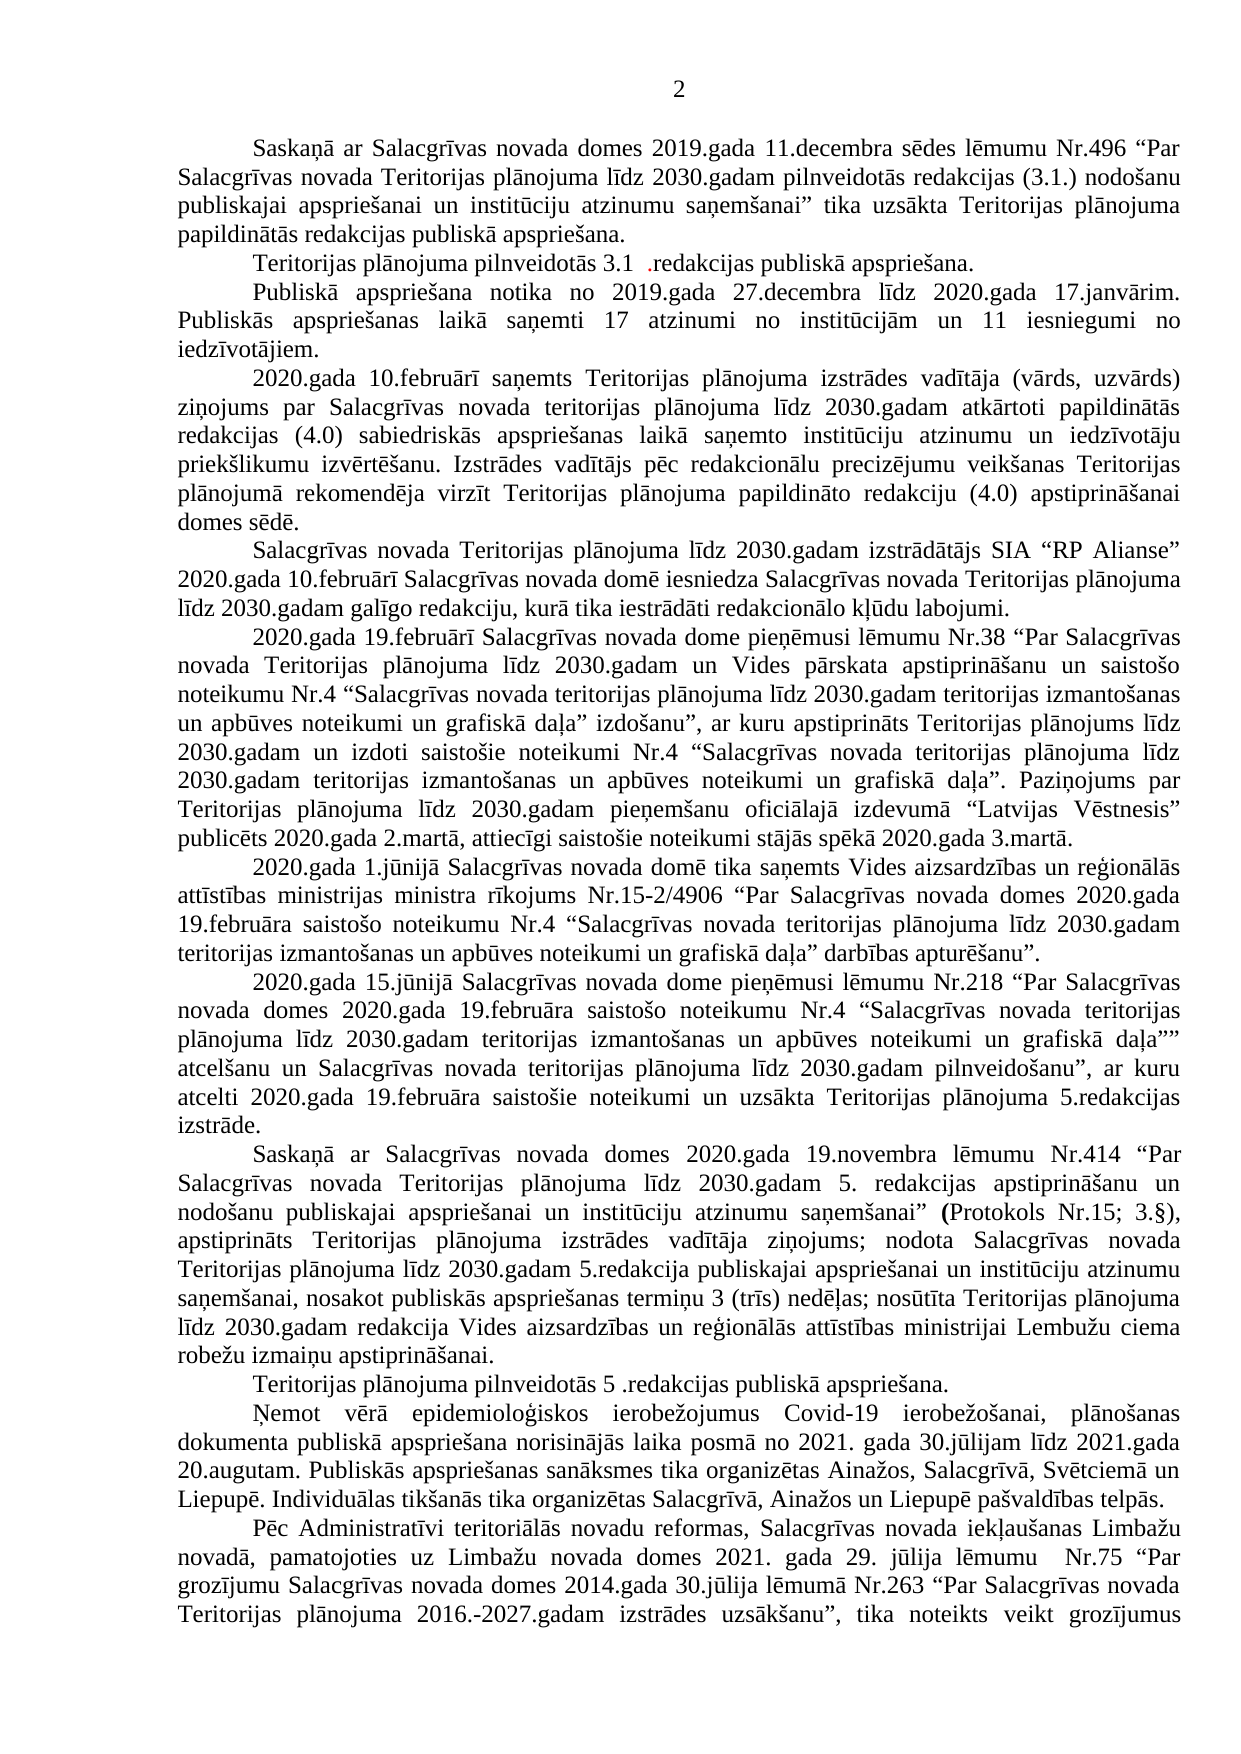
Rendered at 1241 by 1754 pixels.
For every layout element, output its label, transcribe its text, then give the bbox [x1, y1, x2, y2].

text Salacgrīvas novada Teritorijas plānojuma līdz 2030.gadam izstrādātājs SIA “RP Alianse” 2020.gada 10.februārī Salacgrīvas novada domē iesniedza Salacgrīvas novada Teritorijas plānojuma līdz 2030.gadam galīgo redakciju, kurā tika iestrādāti redakcionālo kļūdu labojumi. [177, 536, 1181, 622]
text Saskaņā ar Salacgrīvas novada domes 2020.gada 19.novembra lēmumu Nr.414 “Par Salacgrīvas novada Teritorijas plānojuma līdz 2030.gadam 5. redakcijas apstiprināšanu un nodošanu publiskajai apspriešanai un institūciju atzinumu saņemšanai” (Protokols Nr.15; 3.§), apstiprināts Teritorijas plānojuma izstrādes vadītāja ziņojums; nodota Salacgrīvas novada Teritorijas plānojuma līdz 2030.gadam 5.redakcija publiskajai apspriešanai un institūciju atzinumu saņemšanai, nosakot publiskās apspriešanas termiņu 3 (trīs) nedēļas; nosūtīta Teritorijas plānojuma līdz 2030.gadam redakcija Vides aizsardzības un reģionālās attīstības ministrijai Lembužu ciema robežu izmaiņu apstiprināšanai. [177, 1139, 1181, 1369]
text 2020.gada 10.februārī saņemts Teritorijas plānojuma izstrādes vadītāja (vārds, uzvārds) ziņojums par Salacgrīvas novada teritorijas plānojuma līdz 2030.gadam atkārtoti papildinātās redakcijas (4.0) sabiedriskās apspriešanas laikā saņemto institūciju atzinumu un iedzīvotāju priekšlikumu izvērtēšanu. Izstrādes vadītājs pēc redakcionālu precizējumu veikšanas Teritorijas plānojumā rekomendēja virzīt Teritorijas plānojuma papildināto redakciju (4.0) apstiprināšanai domes sēdē. [177, 363, 1181, 536]
text Ņemot vērā epidemioloģiskos ierobežojumus Covid-19 ierobežošanai, plānošanas dokumenta publiskā apspriešana norisinājās laika posmā no 2021. gada 30.jūlijam līdz 2021.gada 20.augutam. Publiskās apspriešanas sanāksmes tika organizētas Ainažos, Salacgrīvā, Svētciemā un Liepupē. Individuālas tikšanās tika organizētas Salacgrīvā, Ainažos un Liepupē pašvaldības telpās. [177, 1398, 1181, 1513]
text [177, 1513, 1181, 1628]
text 2020.gada 1.jūnijā Salacgrīvas novada domē tika saņemts Vides aizsardzības un reģionālās attīstības ministrijas ministra rīkojums Nr.15-2/4906 “Par Salacgrīvas novada domes 2020.gada 19.februāra saistošo noteikumu Nr.4 “Salacgrīvas novada teritorijas plānojuma līdz 2030.gadam teritorijas izmantošanas un apbūves noteikumi un grafiskā daļa” darbības apturēšanu”. [177, 852, 1181, 967]
text 2020.gada 15.jūnijā Salacgrīvas novada dome pieņēmusi lēmumu Nr.218 “Par Salacgrīvas novada domes 2020.gada 19.februāra saistošo noteikumu Nr.4 “Salacgrīvas novada teritorijas plānojuma līdz 2030.gadam teritorijas izmantošanas un apbūves noteikumi un grafiskā daļa”” atcelšanu un Salacgrīvas novada teritorijas plānojuma līdz 2030.gadam pilnveidošanu”, ar kuru atcelti 2020.gada 19.februāra saistošie noteikumi un uzsākta Teritorijas plānojuma 5.redakcijas izstrāde. [177, 967, 1181, 1139]
text Publiskā apspriešana notika no 2019.gada 27.decembra līdz 2020.gada 17.janvārim. Publiskās apspriešanas laikā saņemti 17 atzinumi no institūcijām un 11 iesniegumi no iedzīvotājiem. [177, 277, 1181, 363]
list Teritorijas plānojuma pilnveidotās 5 .redakcijas publiskā apspriešana. [177, 1369, 1181, 1398]
text Saskaņā ar Salacgrīvas novada domes 2019.gada 11.decembra sēdes lēmumu Nr.496 “Par Salacgrīvas novada Teritorijas plānojuma līdz 2030.gadam pilnveidotās redakcijas (3.1.) nodošanu publiskajai apspriešanai un institūciju atzinumu saņemšanai” tika uzsākta Teritorijas plānojuma papildinātās redakcijas publiskā apspriešana. [177, 133, 1181, 248]
text 2020.gada 19.februārī Salacgrīvas novada dome pieņēmusi lēmumu Nr.38 “Par Salacgrīvas novada Teritorijas plānojuma līdz 2030.gadam un Vides pārskata apstiprināšanu un saistošo noteikumu Nr.4 “Salacgrīvas novada teritorijas plānojuma līdz 2030.gadam teritorijas izmantošanas un apbūves noteikumi un grafiskā daļa” izdošanu”, ar kuru apstiprināts Teritorijas plānojums līdz 2030.gadam un izdoti saistošie noteikumi Nr.4 “Salacgrīvas novada teritorijas plānojuma līdz 2030.gadam teritorijas izmantošanas un apbūves noteikumi un grafiskā daļa”. Paziņojums par Teritorijas plānojuma līdz 2030.gadam pieņemšanu oficiālajā izdevumā “Latvijas Vēstnesis” publicēts 2020.gada 2.martā, attiecīgi saistošie noteikumi stājās spēkā 2020.gada 3.martā. [177, 622, 1181, 852]
list Teritorijas plānojuma pilnveidotās 3.1 .redakcijas publiskā apspriešana. [177, 248, 1181, 277]
